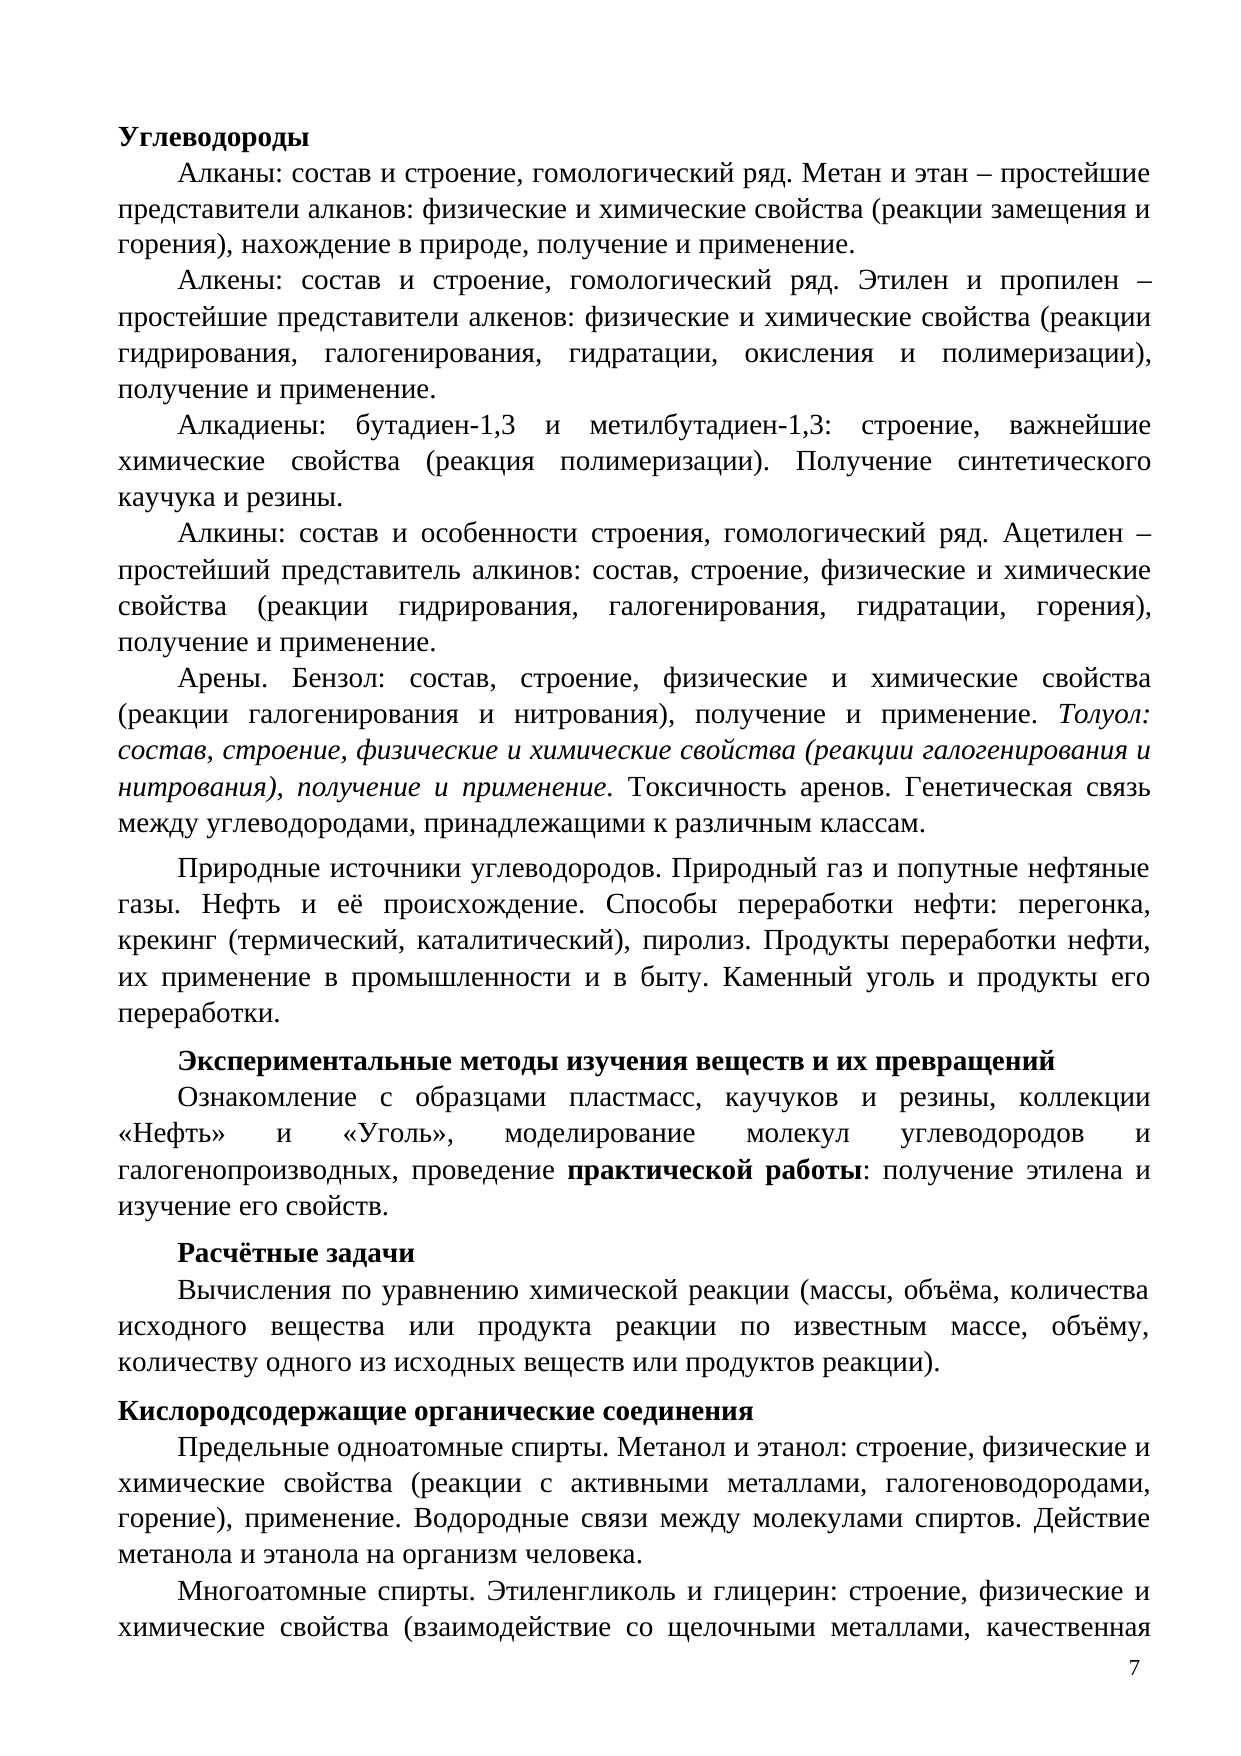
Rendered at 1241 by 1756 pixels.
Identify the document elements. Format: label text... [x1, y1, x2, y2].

text Арены. Бензол: состав, строение, физические и химические свойства (реакции галогенирования и нитрования), получение и применение. Толуол: состав, строение, физические и химические свойства (реакции галогенирования и нитрования), получение и применение. Токсичность аренов. Генетическая связь между углеводородами, принадлежащими к различным классам. [118, 660, 1151, 838]
subtitle Кислородсодержащие органические соединения [118, 1393, 1163, 1426]
text Алкены: состав и строение, гомологический ряд. Этилен и пропилен – простейшие представители алкенов: физические и химические свойства (реакции гидрирования, галогенирования, гидратации, окисления и полимеризации), получение и применение. [118, 262, 1152, 404]
subtitle Углеводороды [118, 119, 1163, 152]
text Предельные одноатомные спирты. Метанол и этанол: строение, физические и химические свойства (реакции с активными металлами, галогеноводородами, горение), применение. Водородные связи между молекулами спиртов. Действие метанола и этанола на организм человека. [118, 1429, 1151, 1569]
text Алкадиены: бутадиен-1,3 и метилбутадиен-1,3: строение, важнейшие химические свойства (реакция полимеризации). Получение синтетического каучука и резины. [118, 407, 1152, 513]
text Природные источники углеводородов. Природный газ и попутные нефтяные газы. Нефть и её происхождение. Способы переработки нефти: перегонка, крекинг (термический, каталитический), пиролиз. Продукты переработки нефти, их применение в промышленности и в быту. Каменный уголь и продукты его переработки. [118, 850, 1151, 1028]
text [118, 1573, 1151, 1642]
subtitle Расчётные задачи [177, 1235, 1163, 1269]
text Ознакомление с образцами пластмасс, каучуков и резины, коллекции «Нефть» и «Уголь», моделирование молекул углеводородов и галогенопроизводных, проведение практической работы: получение этилена и изучение его свойств. [118, 1079, 1151, 1221]
text Алкины: состав и особенности строения, гомологический ряд. Ацетилен – простейший представитель алкинов: состав, строение, физические и химические свойства (реакции гидрирования, галогенирования, гидратации, горения), получение и применение. [118, 516, 1152, 658]
text Алканы: состав и строение, гомологический ряд. Метан и этан – простейшие представители алканов: физические и химические свойства (реакции замещения и горения), нахождение в природе, получение и применение. [118, 156, 1152, 260]
text Вычисления по уравнению химической реакции (массы, объёма, количества исходного вещества или продукта реакции по известным массе, объёму, количеству одного из исходных веществ или продуктов реакции). [118, 1272, 1150, 1378]
subtitle Экспериментальные методы изучения веществ и их превращений [177, 1043, 1163, 1076]
